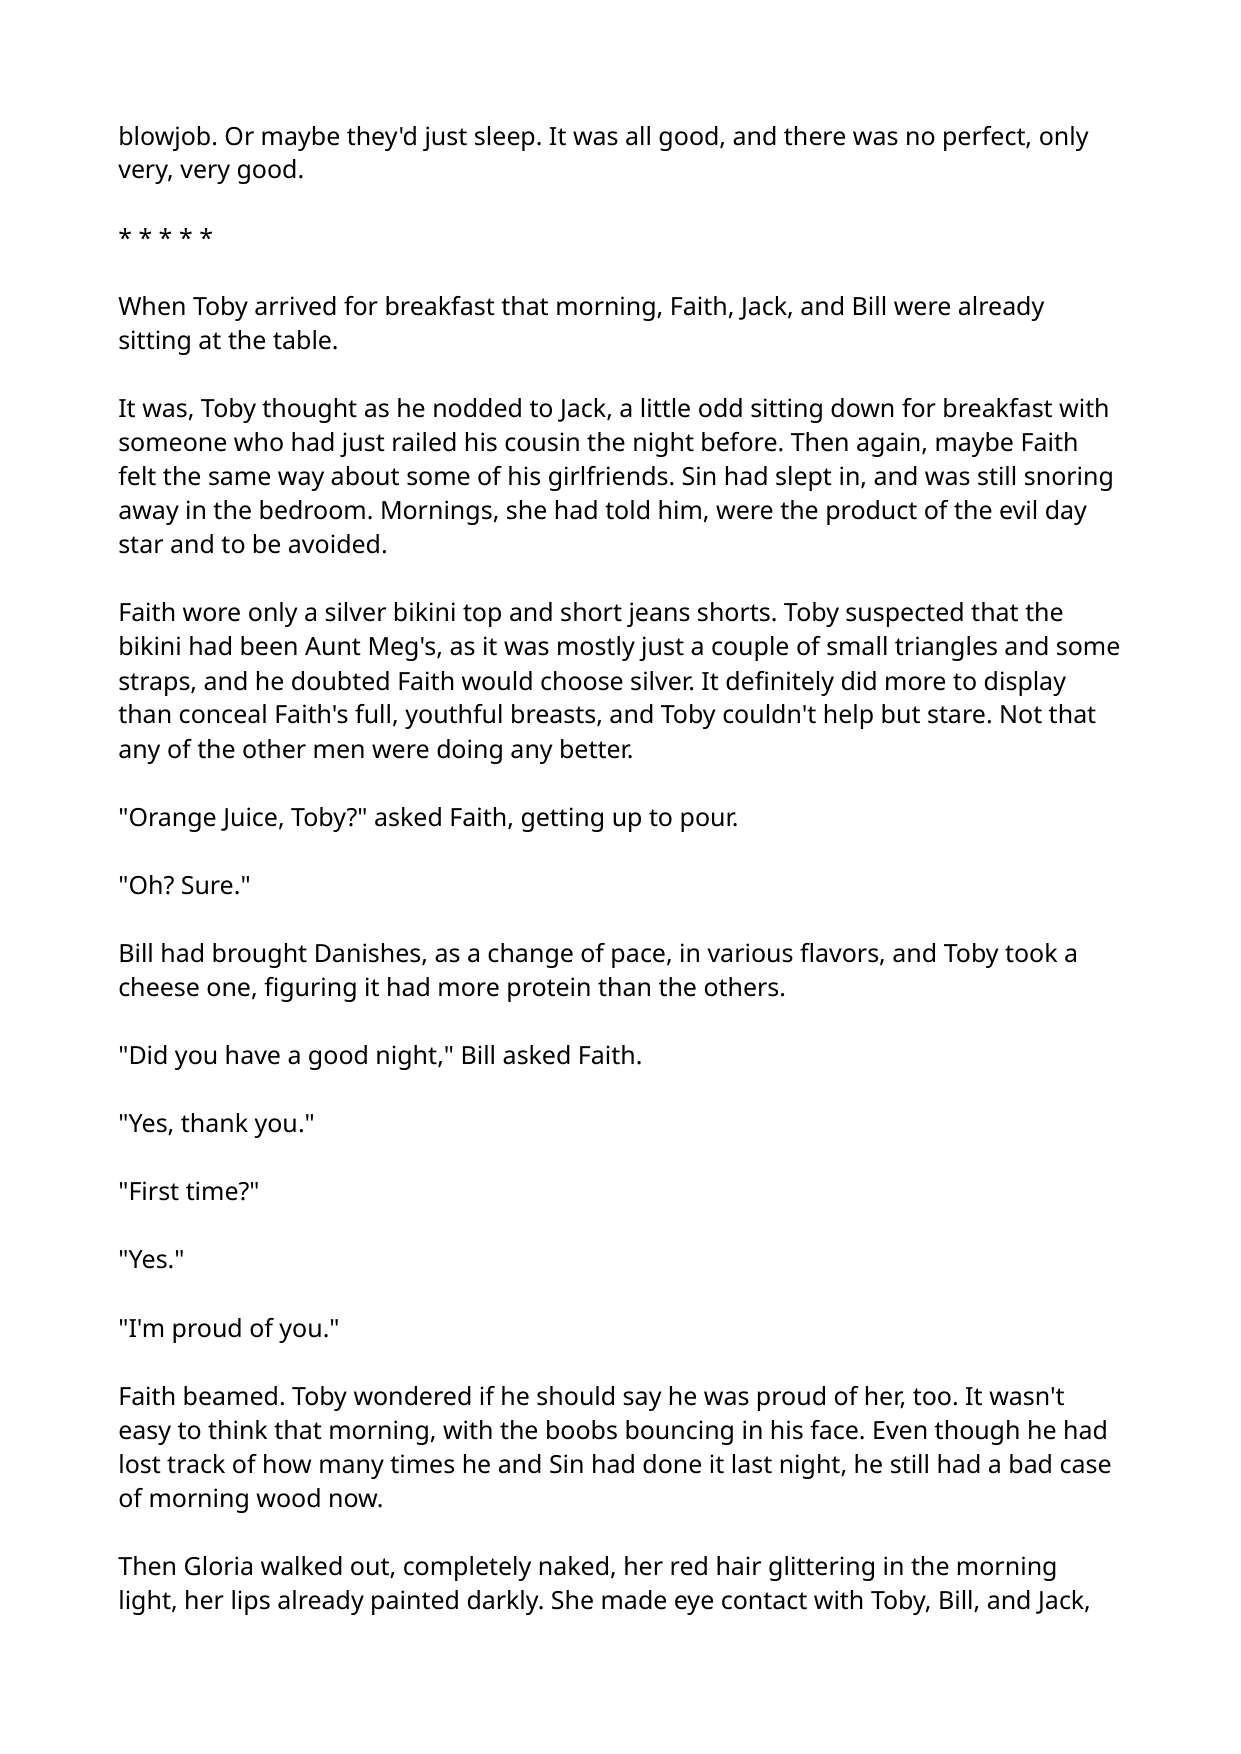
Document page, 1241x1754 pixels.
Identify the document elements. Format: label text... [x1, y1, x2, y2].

text "Orange Juice, Toby?" asked Faith, getting up to pour. [118, 799, 1122, 833]
text Faith beamed. Toby wondered if he should say he was proud of her, too. It wasn't easy to think that morning, with the boobs bouncing in his face. Even though he had lost track of how many times he and Sin had done it last night, he still had a bad case of morning wood now. [118, 1378, 1122, 1515]
text "Did you have a good night," Bill asked Faith. [118, 1038, 1122, 1072]
text "First time?" [118, 1174, 1122, 1208]
text When Toby arrived for breakfast that morning, Faith, Jack, and Bill were already sitting at the table. [118, 288, 1122, 357]
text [118, 1549, 1122, 1617]
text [118, 118, 1122, 186]
text Bill had brought Danishes, as a change of pace, in various flavors, and Toby took a cheese one, figuring it had more protein than the others. [118, 936, 1122, 1004]
text "Yes." [118, 1242, 1122, 1276]
text "I'm proud of you." [118, 1310, 1122, 1344]
text * * * * * [118, 220, 1122, 254]
text "Yes, thank you." [118, 1106, 1122, 1140]
text "Oh? Sure." [118, 867, 1122, 902]
text It was, Toby thought as he nodded to Jack, a little odd sitting down for breakfast with someone who had just railed his cousin the night before. Then again, maybe Faith felt the same way about some of his girlfriends. Sin had slept in, and was still snoring away in the bedroom. Mornings, she had told him, were the product of the evil day star and to be avoided. [118, 391, 1122, 561]
text Faith wore only a silver bikini top and short jeans shorts. Toby suspected that the bikini had been Aunt Meg's, as it was mostly just a couple of small triangles and some straps, and he doubted Faith would choose silver. It definitely did more to display than conceal Faith's full, youthful breasts, and Toby couldn't help but stare. Not that any of the other men were doing any better. [118, 595, 1122, 765]
